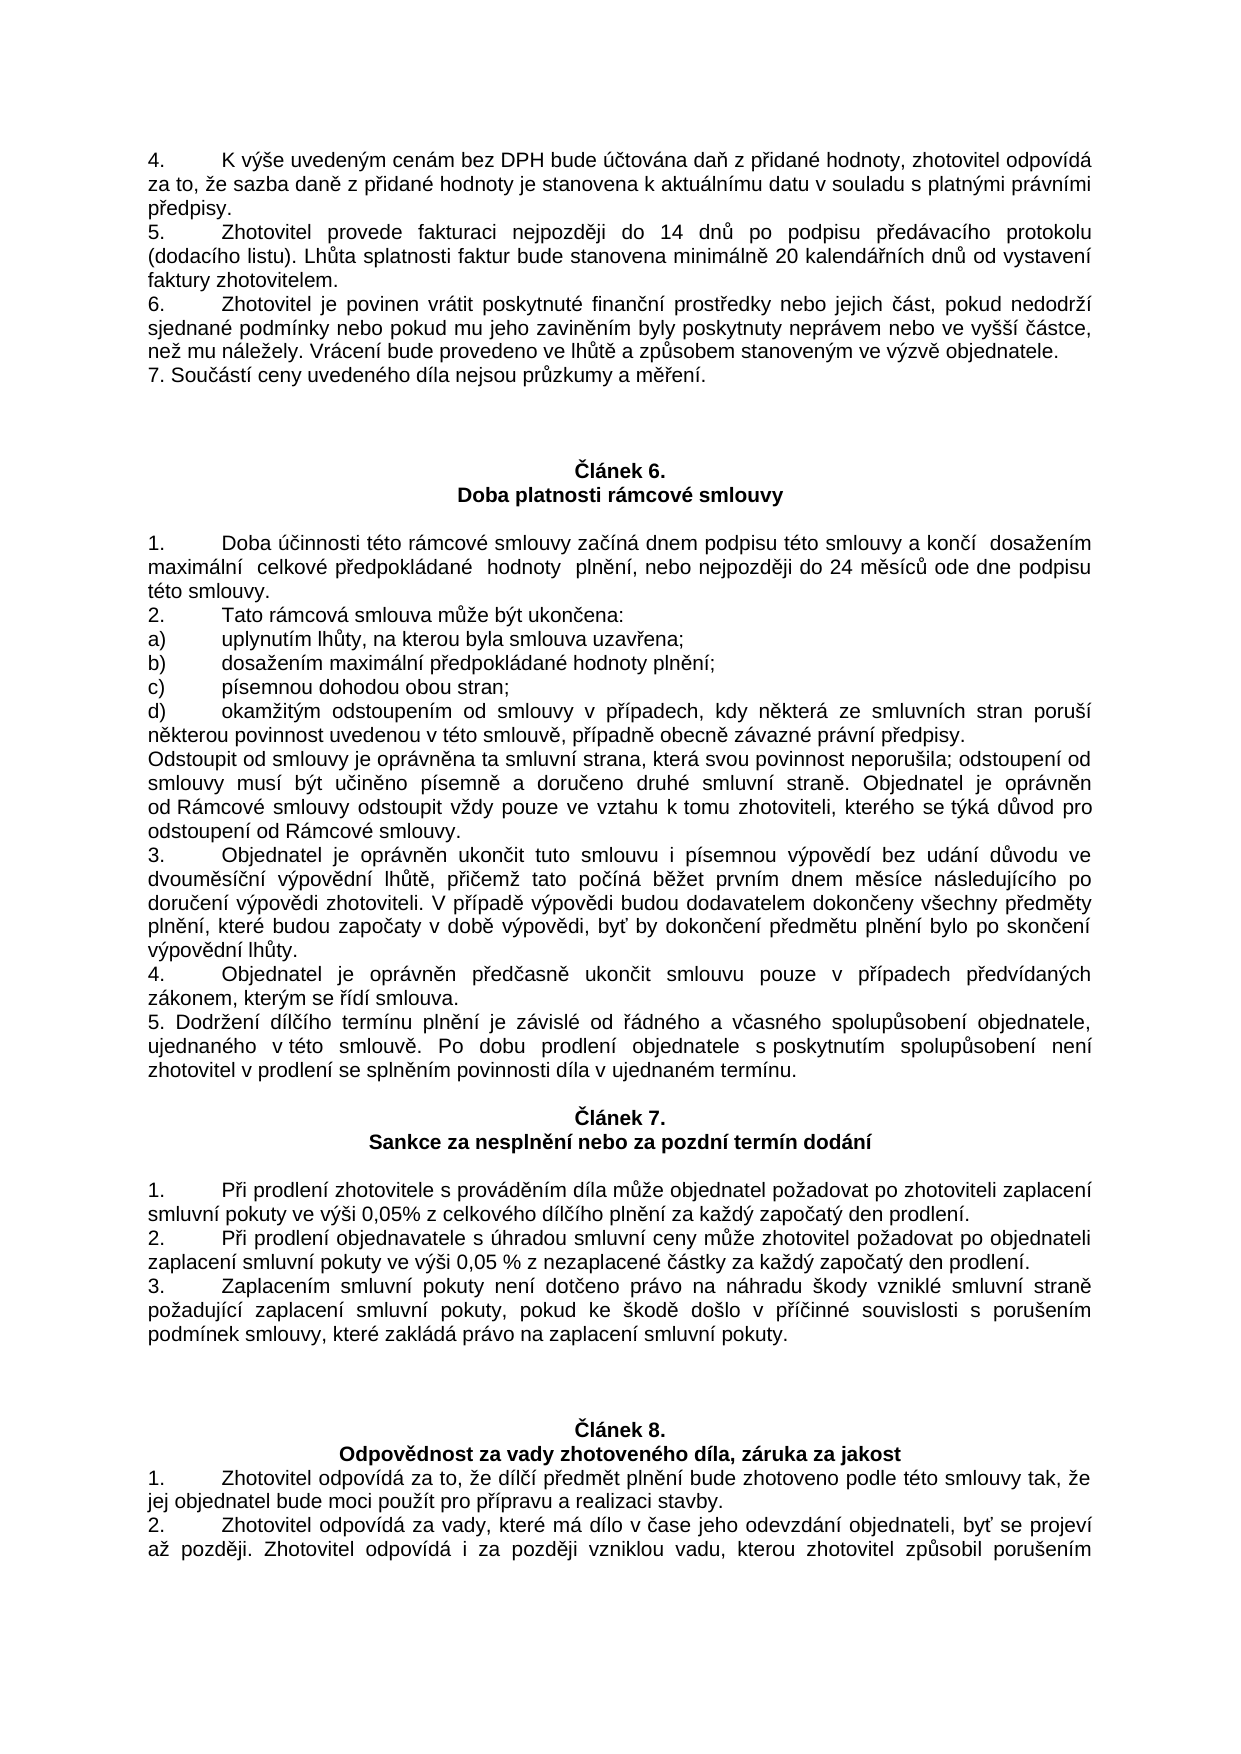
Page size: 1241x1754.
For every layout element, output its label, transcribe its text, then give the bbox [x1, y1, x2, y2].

text 3. Objednatel je oprávněn ukončit tuto smlouvu i písemnou výpovědí bez udání důvodu ve dvouměsíční výpovědní lhůtě, přičemž tato počíná běžet prvním dnem měsíce následujícího po doručení výpovědi zhotoviteli. V případě výpovědi budou dodavatelem dokončeny všechny předměty plnění, které budou započaty v době výpovědi, byť by dokončení předmětu plnění bylo po skončení výpovědní lhůty. [148, 842, 1093, 962]
text 4. K výše uvedeným cenám bez DPH bude účtována daň z přidané hodnoty, zhotovitel odpovídá za to, že sazba daně z přidané hodnoty je stanovena k aktuálnímu datu v souladu s platnými právními předpisy. [148, 148, 1093, 219]
text 2. Tato rámcová smlouva může být ukončena: [148, 603, 1093, 627]
text 7. Součástí ceny uvedeného díla nejsou průzkumy a měření. [148, 363, 1093, 387]
text Článek 7. [148, 1106, 1093, 1130]
text d) okamžitým odstoupením od smlouvy v případech, kdy některá ze smluvních stran poruší některou povinnost uvedenou v této smlouvě, případně obecně závazné právní předpisy. [148, 699, 1093, 747]
text 6. Zhotovitel je povinen vrátit poskytnuté finanční prostředky nebo jejich část, pokud nedodrží sjednané podmínky nebo pokud mu jeho zaviněním byly poskytnuty neprávem nebo ve vyšší částce, než mu náležely. Vrácení bude provedeno ve lhůtě a způsobem stanoveným ve výzvě objednatele. [148, 291, 1093, 363]
text c) písemnou dohodou obou stran; [148, 675, 1093, 699]
text Sankce za nesplnění nebo za pozdní termín dodání [148, 1130, 1093, 1154]
text Odpovědnost za vady zhotoveného díla, záruka za jakost [148, 1441, 1093, 1465]
text Odstoupit od smlouvy je oprávněna ta smluvní strana, která svou povinnost neporušila; odstoupení od smlouvy musí být učiněno písemně a doručeno druhé smluvní straně. Objednatel je oprávněn od Rámcové smlouvy odstoupit vždy pouze ve vztahu k tomu zhotoviteli, kterého se týká důvod pro odstoupení od Rámcové smlouvy. [148, 747, 1093, 842]
text 1. Při prodlení zhotovitele s prováděním díla může objednatel požadovat po zhotoviteli zaplacení smluvní pokuty ve výši 0,05% z celkového dílčího plnění za každý započatý den prodlení. [148, 1178, 1093, 1226]
text 5. Dodržení dílčího termínu plnění je závislé od řádného a včasného spolupůsobení objednatele, ujednaného v této smlouvě. Po dobu prodlení objednatele s poskytnutím spolupůsobení není zhotovitel v prodlení se splněním povinnosti díla v ujednaném termínu. [148, 1010, 1093, 1082]
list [148, 1513, 1093, 1561]
text Článek 6. [148, 459, 1093, 483]
text Článek 8. [148, 1417, 1093, 1441]
text 2. Při prodlení objednavatele s úhradou smluvní ceny může zhotovitel požadovat po objednateli zaplacení smluvní pokuty ve výši 0,05 % z nezaplacené částky za každý započatý den prodlení. [148, 1226, 1093, 1274]
text Doba platnosti rámcové smlouvy [148, 483, 1093, 507]
text b) dosažením maximální předpokládané hodnoty plnění; [148, 651, 1093, 675]
text 3. Zaplacením smluvní pokuty není dotčeno právo na náhradu škody vzniklé smluvní straně požadující zaplacení smluvní pokuty, pokud ke škodě došlo v příčinné souvislosti s porušením podmínek smlouvy, které zakládá právo na zaplacení smluvní pokuty. [148, 1274, 1093, 1346]
text 1. Doba účinnosti této rámcové smlouvy začíná dnem podpisu této smlouvy a končí dosažením maximální celkové předpokládané hodnoty plnění, nebo nejpozději do 24 měsíců ode dne podpisu této smlouvy. [148, 531, 1093, 603]
list Zhotovitel odpovídá za to, že dílčí předmět plnění bude zhotoveno podle této smlouvy tak, že jej objednatel bude moci použít pro přípravu a realizaci stavby. [148, 1465, 1093, 1513]
text 5. Zhotovitel provede fakturaci nejpozději do 14 dnů po podpisu předávacího protokolu (dodacího listu). Lhůta splatnosti faktur bude stanovena minimálně 20 kalendářních dnů od vystavení faktury zhotovitelem. [148, 219, 1093, 291]
text 4. Objednatel je oprávněn předčasně ukončit smlouvu pouze v případech předvídaných zákonem, kterým se řídí smlouva. [148, 962, 1093, 1010]
text a) uplynutím lhůty, na kterou byla smlouva uzavřena; [148, 627, 1093, 651]
